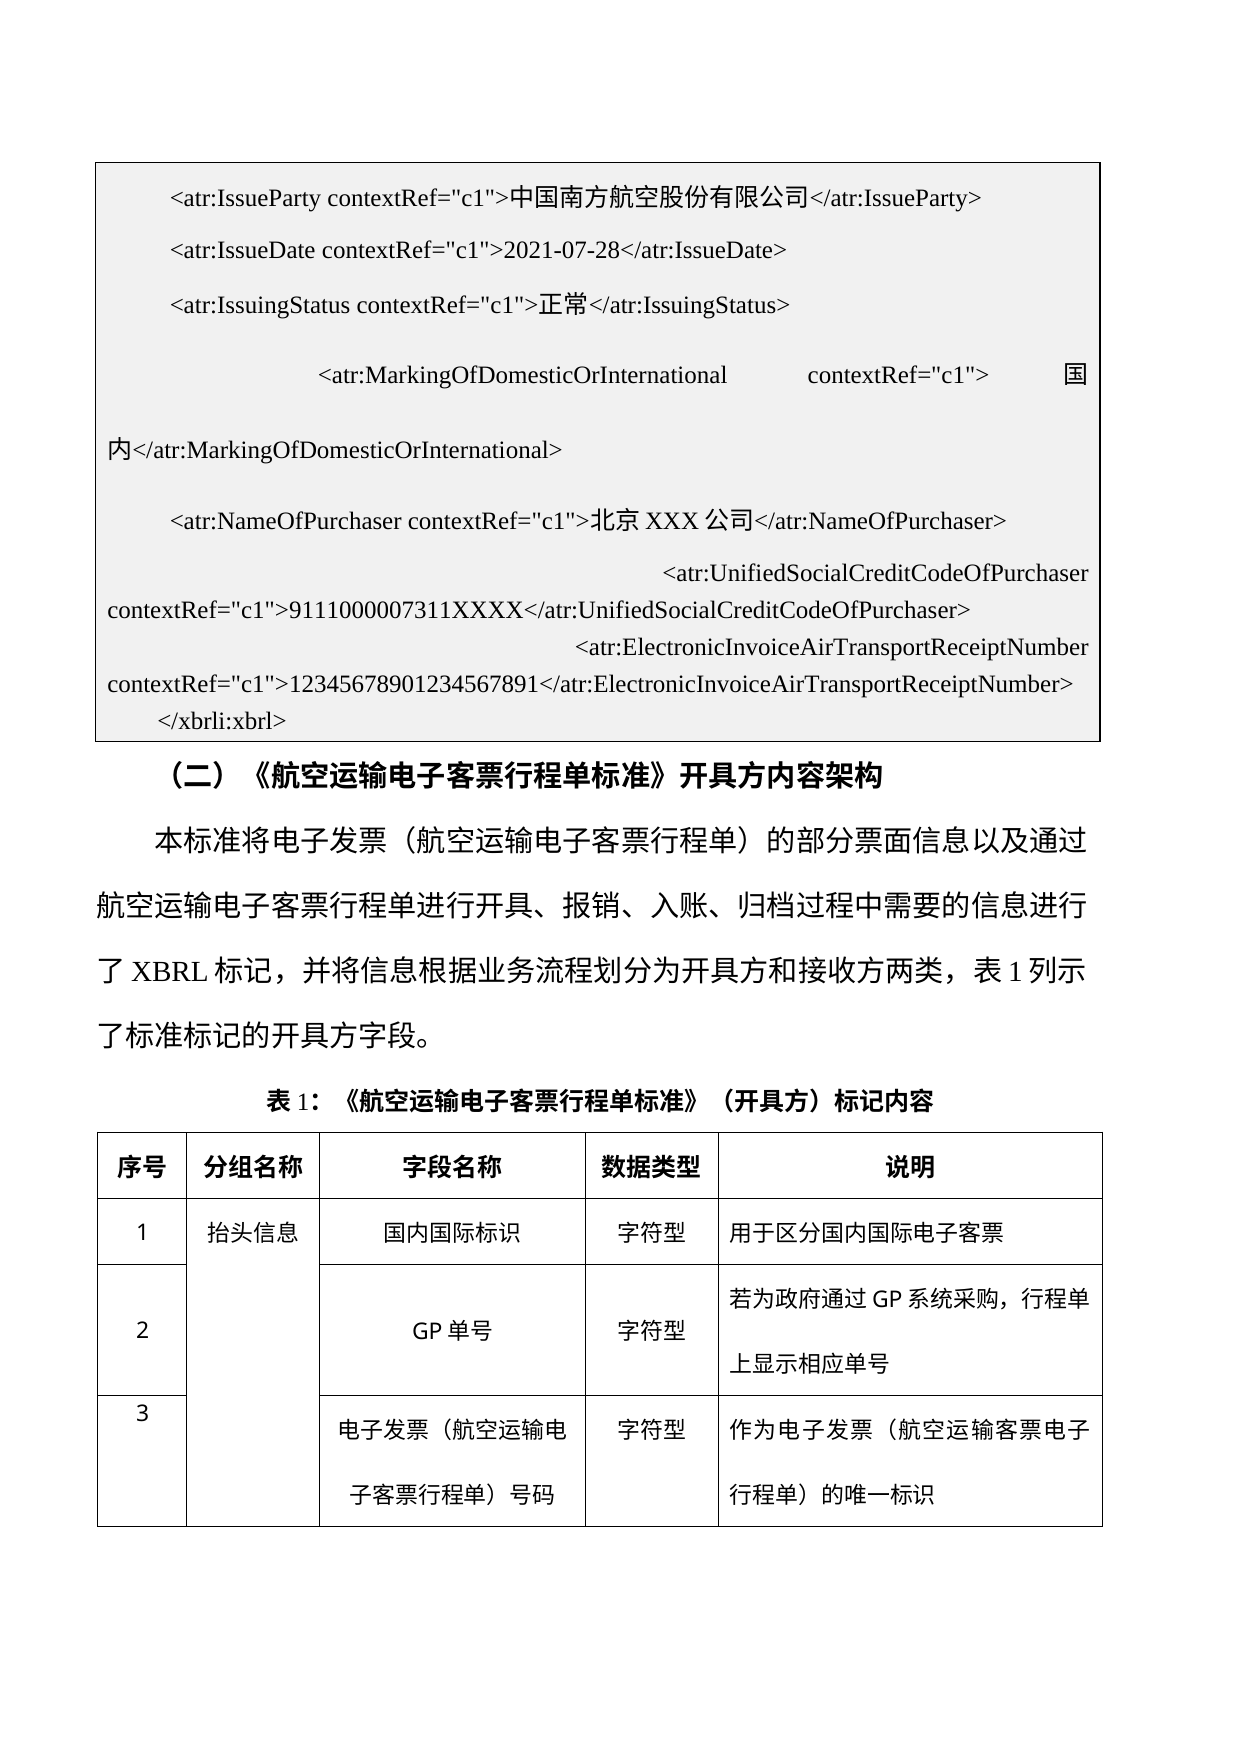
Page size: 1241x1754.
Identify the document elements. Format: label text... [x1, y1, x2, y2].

table_cell 3 [98, 1396, 186, 1526]
table_cell 用于区分国内国际电子客票 [719, 1199, 1102, 1264]
table_cell 抬头信息 [187, 1199, 319, 1526]
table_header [96, 163, 1099, 741]
list 《航空运输电子客票行程单标准》开具方内容架构 [96, 742, 1104, 807]
table_cell 国内国际标识 [320, 1199, 585, 1264]
text 本标准将电子发票（航空运输电子客票行程单）的部分票面信息以及通过航空运输电子客票行程单进行开具、报销、入账、归档过程中需要的信息进行了XBRL标记，并将信息根据业务流程划分为开具方和接收方两类，表1列示了标准标记的开具方字段。 [96, 807, 1104, 1067]
table_cell GP单号 [320, 1265, 585, 1395]
table_cell 字符型 [586, 1199, 718, 1264]
table_header 序号 [98, 1133, 186, 1198]
table_header 字段名称 [320, 1133, 585, 1198]
table_cell 2 [98, 1265, 186, 1395]
table_cell 1 [98, 1199, 186, 1264]
table_header 数据类型 [586, 1133, 718, 1198]
table_header 分组名称 [187, 1133, 319, 1198]
table_header 说明 [719, 1133, 1102, 1198]
table_cell 字符型 [586, 1396, 718, 1526]
text 表 1：《航空运输电子客票行程单标准》（开具方）标记内容 [96, 1067, 1104, 1132]
table_cell 若为政府通过GP系统采购，行程单上显示相应单号 [719, 1265, 1102, 1395]
table_cell 字符型 [586, 1265, 718, 1395]
table_cell 电子发票（航空运输电子客票行程单）号码 [320, 1396, 585, 1526]
table_cell 作为电子发票（航空运输客票电子行程单）的唯一标识 [719, 1396, 1102, 1526]
